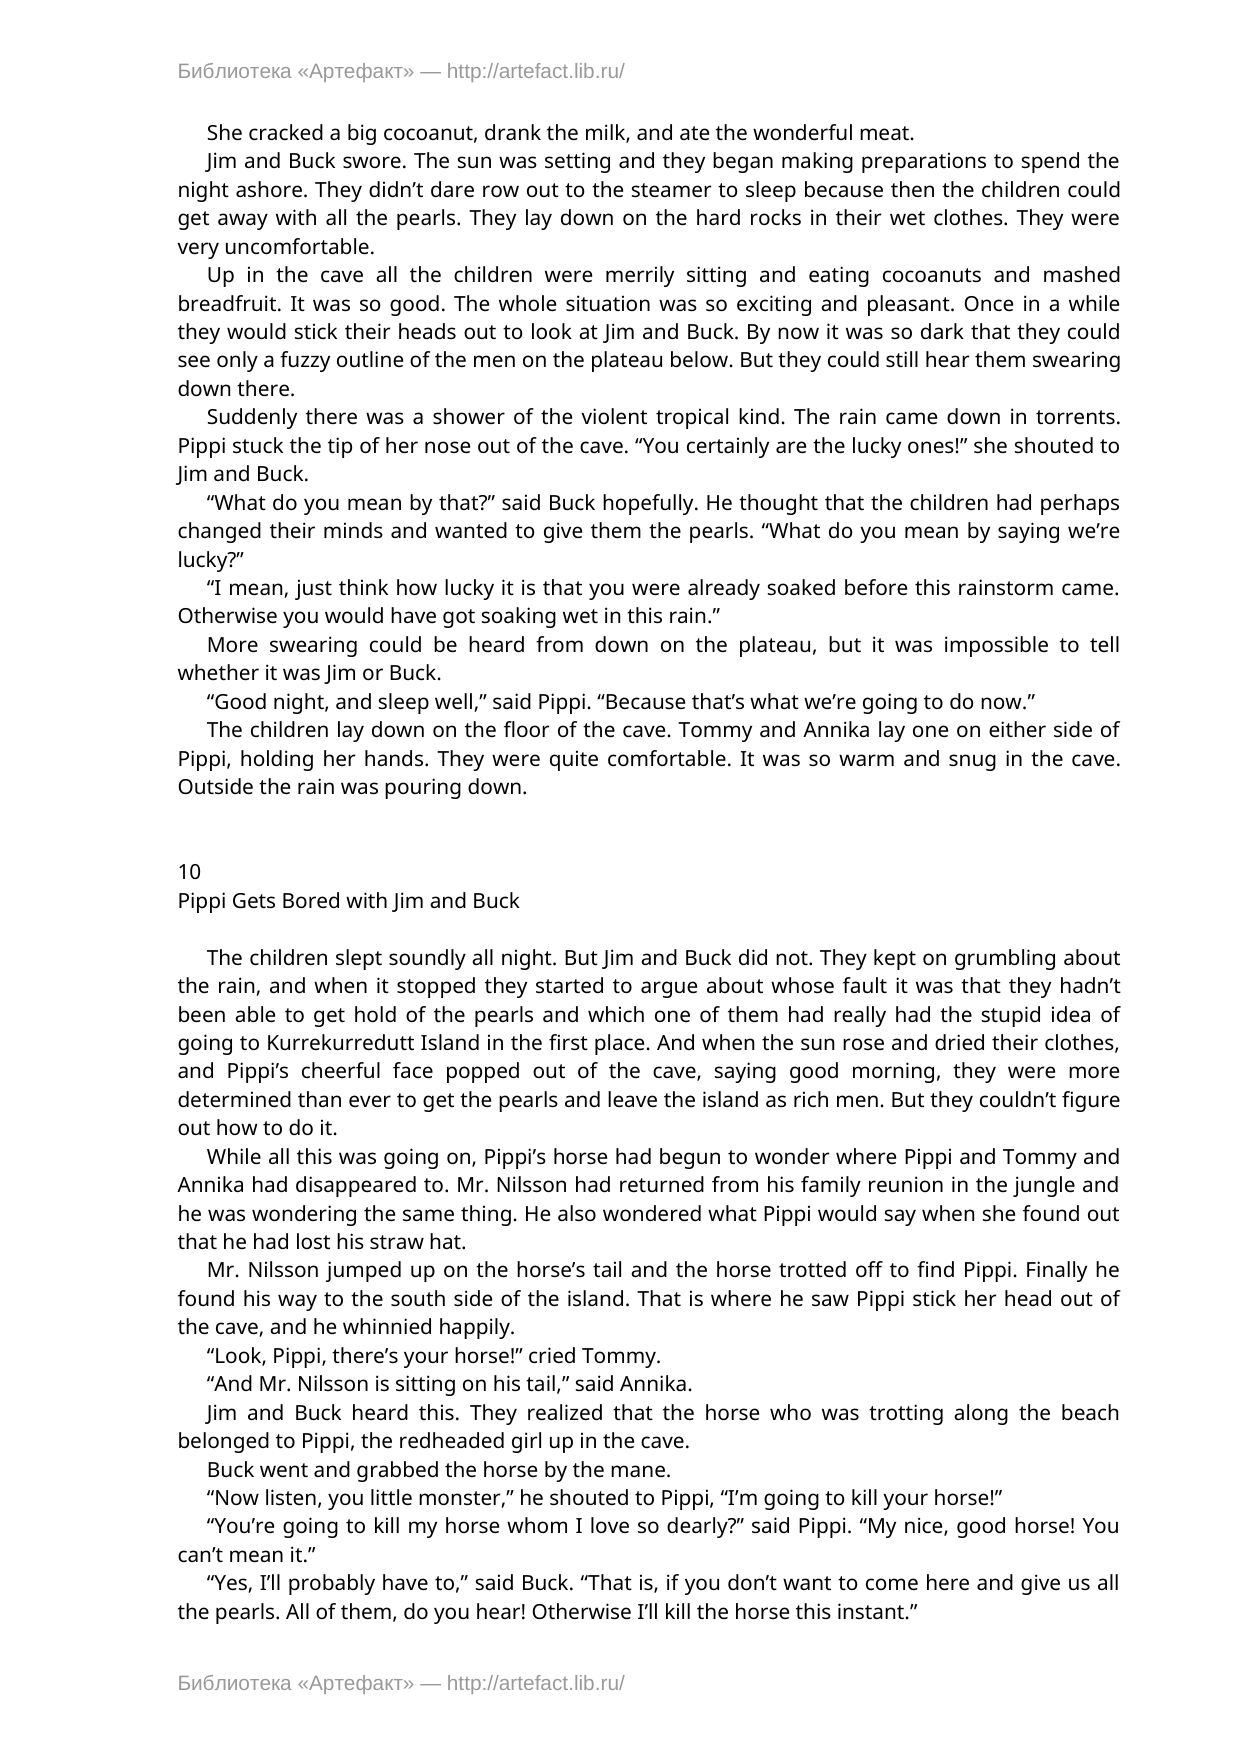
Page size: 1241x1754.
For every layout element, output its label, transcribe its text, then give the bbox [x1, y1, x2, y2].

text The children slept soundly all night. But Jim and Buck did not. They kept on grumbling about the rain, and when it stopped they started to argue about whose fault it was that they hadn’t been able to get hold of the pearls and which one of them had really had the stupid idea of going to Kurrekurredutt Island in the first place. And when the sun rose and dried their clothes, and Pippi’s cheerful face popped out of the cave, saying good morning, they were more determined than ever to get the pearls and leave the island as rich men. But they couldn’t figure out how to do it. [177, 943, 1122, 1142]
text “What do you mean by that?” said Buck hopefully. He thought that the children had perhaps changed their minds and wanted to give them the pearls. “What do you mean by saying we’re lucky?” [177, 488, 1122, 573]
text More swearing could be heard from down on the plateau, but it was impossible to tell whether it was Jim or Buck. [177, 630, 1122, 687]
text “Look, Pippi, there’s your horse!” cried Tommy. [177, 1341, 1122, 1369]
text Pippi Gets Bored with Jim and Buck [177, 886, 1122, 914]
text She cracked a big cocoanut, drank the milk, and ate the wonderful meat. [177, 118, 1122, 147]
text The children lay down on the floor of the cave. Tommy and Annika lay one on either side of Pippi, holding her hands. They were quite comfortable. It was so warm and snug in the cave. Outside the rain was pouring down. [177, 715, 1122, 801]
text Jim and Buck swore. The sun was setting and they began making preparations to spend the night ashore. They didn’t dare row out to the steamer to sleep because then the children could get away with all the pearls. They lay down on the hard rocks in their wet clothes. They were very uncomfortable. [177, 147, 1122, 260]
text Buck went and grabbed the horse by the mane. [177, 1455, 1122, 1483]
text Mr. Nilsson jumped up on the horse’s tail and the horse trotted off to find Pippi. Finally he found his way to the south side of the island. That is where he saw Pippi stick her head out of the cave, and he whinnied happily. [177, 1256, 1122, 1341]
text “Good night, and sleep well,” said Pippi. “Because that’s what we’re going to do now.” [177, 687, 1122, 715]
text “You’re going to kill my horse whom I love so dearly?” said Pippi. “My nice, good horse! You can’t mean it.” [177, 1512, 1122, 1568]
text 10 [177, 857, 1122, 886]
text Up in the cave all the children were merrily sitting and eating cocoanuts and mashed breadfruit. It was so good. The whole situation was so exciting and pleasant. Once in a while they would stick their heads out to look at Jim and Buck. By now it was so dark that they could see only a fuzzy outline of the men on the plateau below. But they could still hear them swearing down there. [177, 260, 1122, 402]
text “Yes, I’ll probably have to,” said Buck. “That is, if you don’t want to come here and give us all the pearls. All of them, do you hear! Otherwise I’ll kill the horse this instant.” [177, 1568, 1122, 1625]
text “And Mr. Nilsson is sitting on his tail,” said Annika. [177, 1369, 1122, 1398]
text “I mean, just think how lucky it is that you were already soaked before this rainstorm came. Otherwise you would have got soaking wet in this rain.” [177, 573, 1122, 630]
text While all this was going on, Pippi’s horse had begun to wonder where Pippi and Tommy and Annika had disappeared to. Mr. Nilsson had returned from his family reunion in the jungle and he was wondering the same thing. He also wondered what Pippi would say when she found out that he had lost his straw hat. [177, 1142, 1122, 1256]
text Jim and Buck heard this. They realized that the horse who was trotting along the beach belonged to Pippi, the redheaded girl up in the cave. [177, 1398, 1122, 1455]
text “Now listen, you little monster,” he shouted to Pippi, “I’m going to kill your horse!” [177, 1483, 1122, 1512]
text Suddenly there was a shower of the violent tropical kind. The rain came down in torrents. Pippi stuck the tip of her nose out of the cave. “You certainly are the lucky ones!” she shouted to Jim and Buck. [177, 402, 1122, 488]
